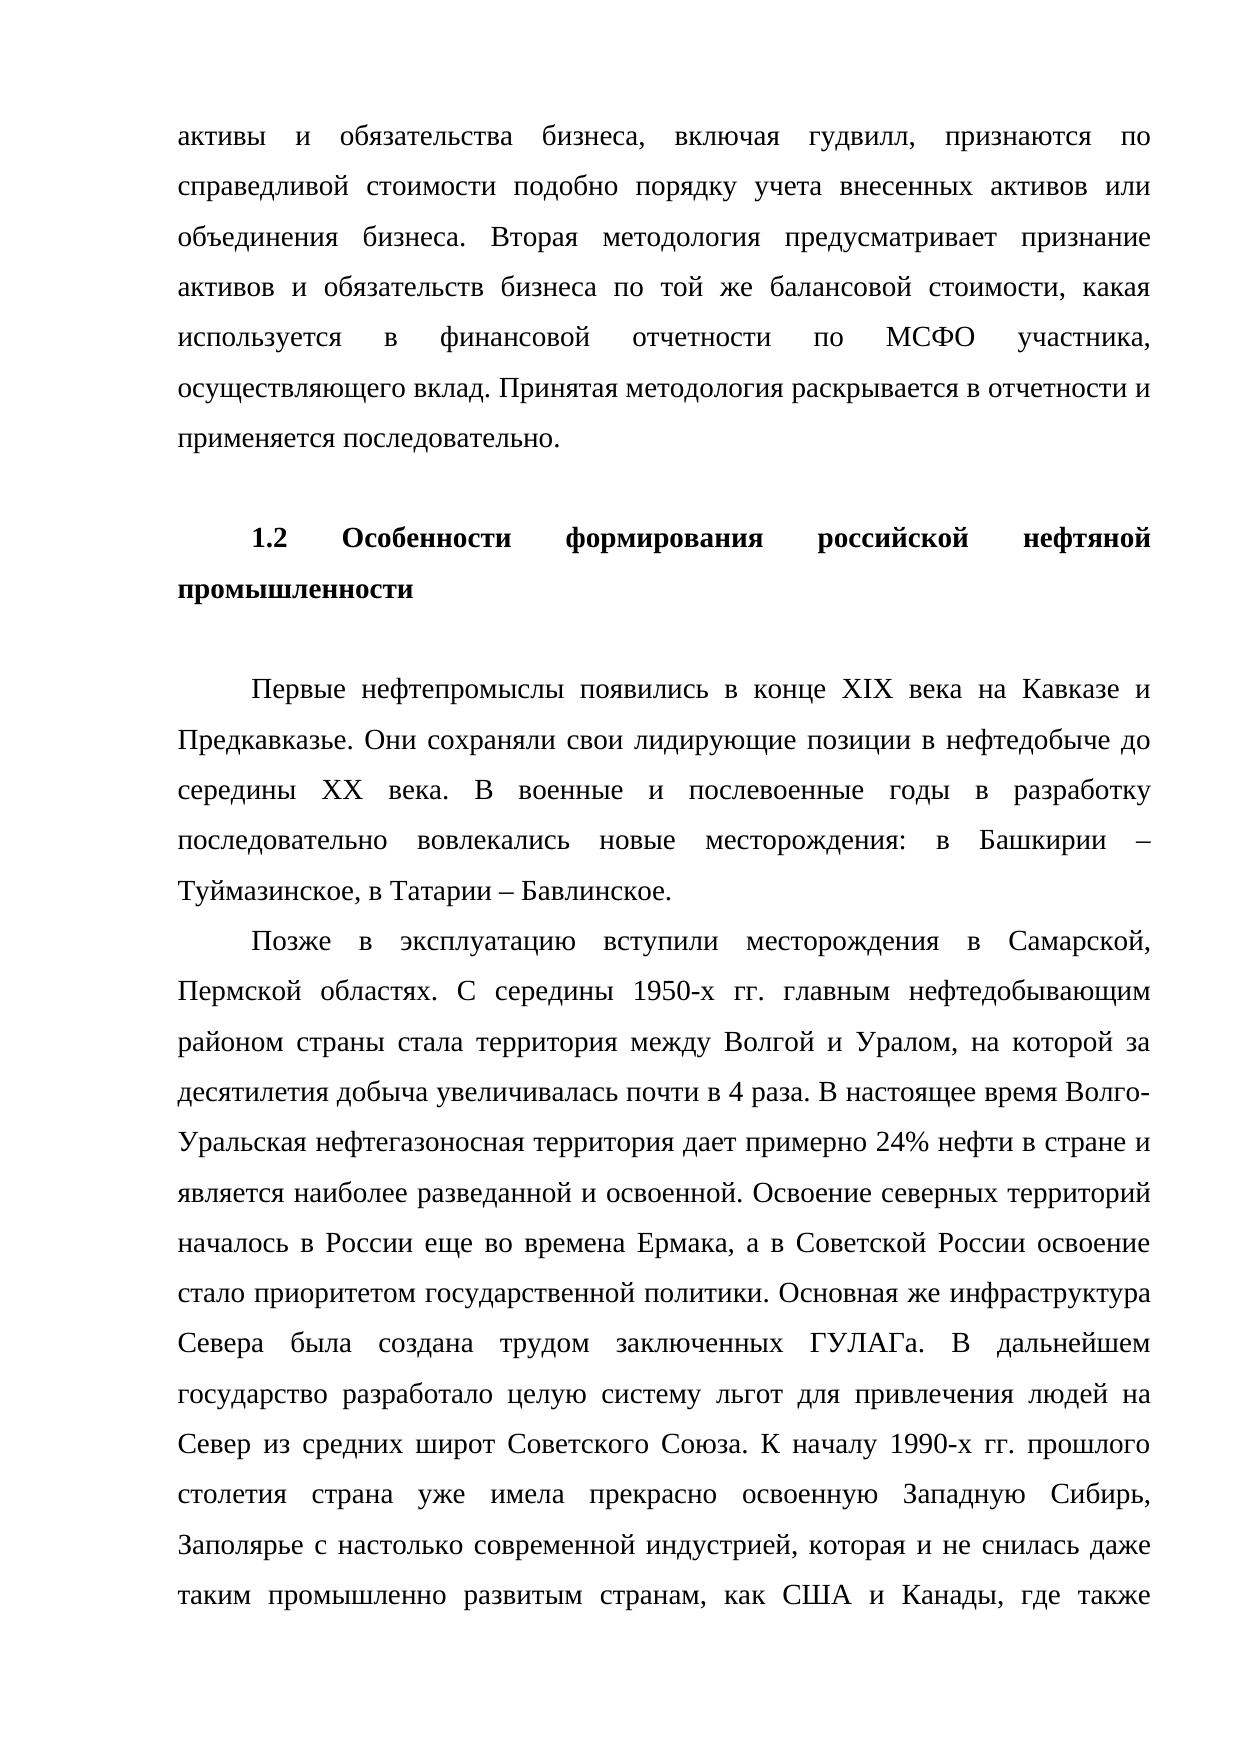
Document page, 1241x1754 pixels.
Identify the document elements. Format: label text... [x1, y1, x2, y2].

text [177, 118, 1152, 453]
text 1.2 Особенности формирования российской нефтяной промышленности [177, 521, 1152, 604]
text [177, 923, 1152, 1611]
text Первые нефтепромыслы появились в конце XIX века на Кавказе и Предкавказье. Они сохраняли свои лидирующие позиции в нефтедобыче до середины ХХ века. В военные и послевоенные годы в разработку последовательно вовлекались новые месторождения: в Башкирии – Туймазинское, в Татарии – Бавлинское. [177, 672, 1152, 906]
